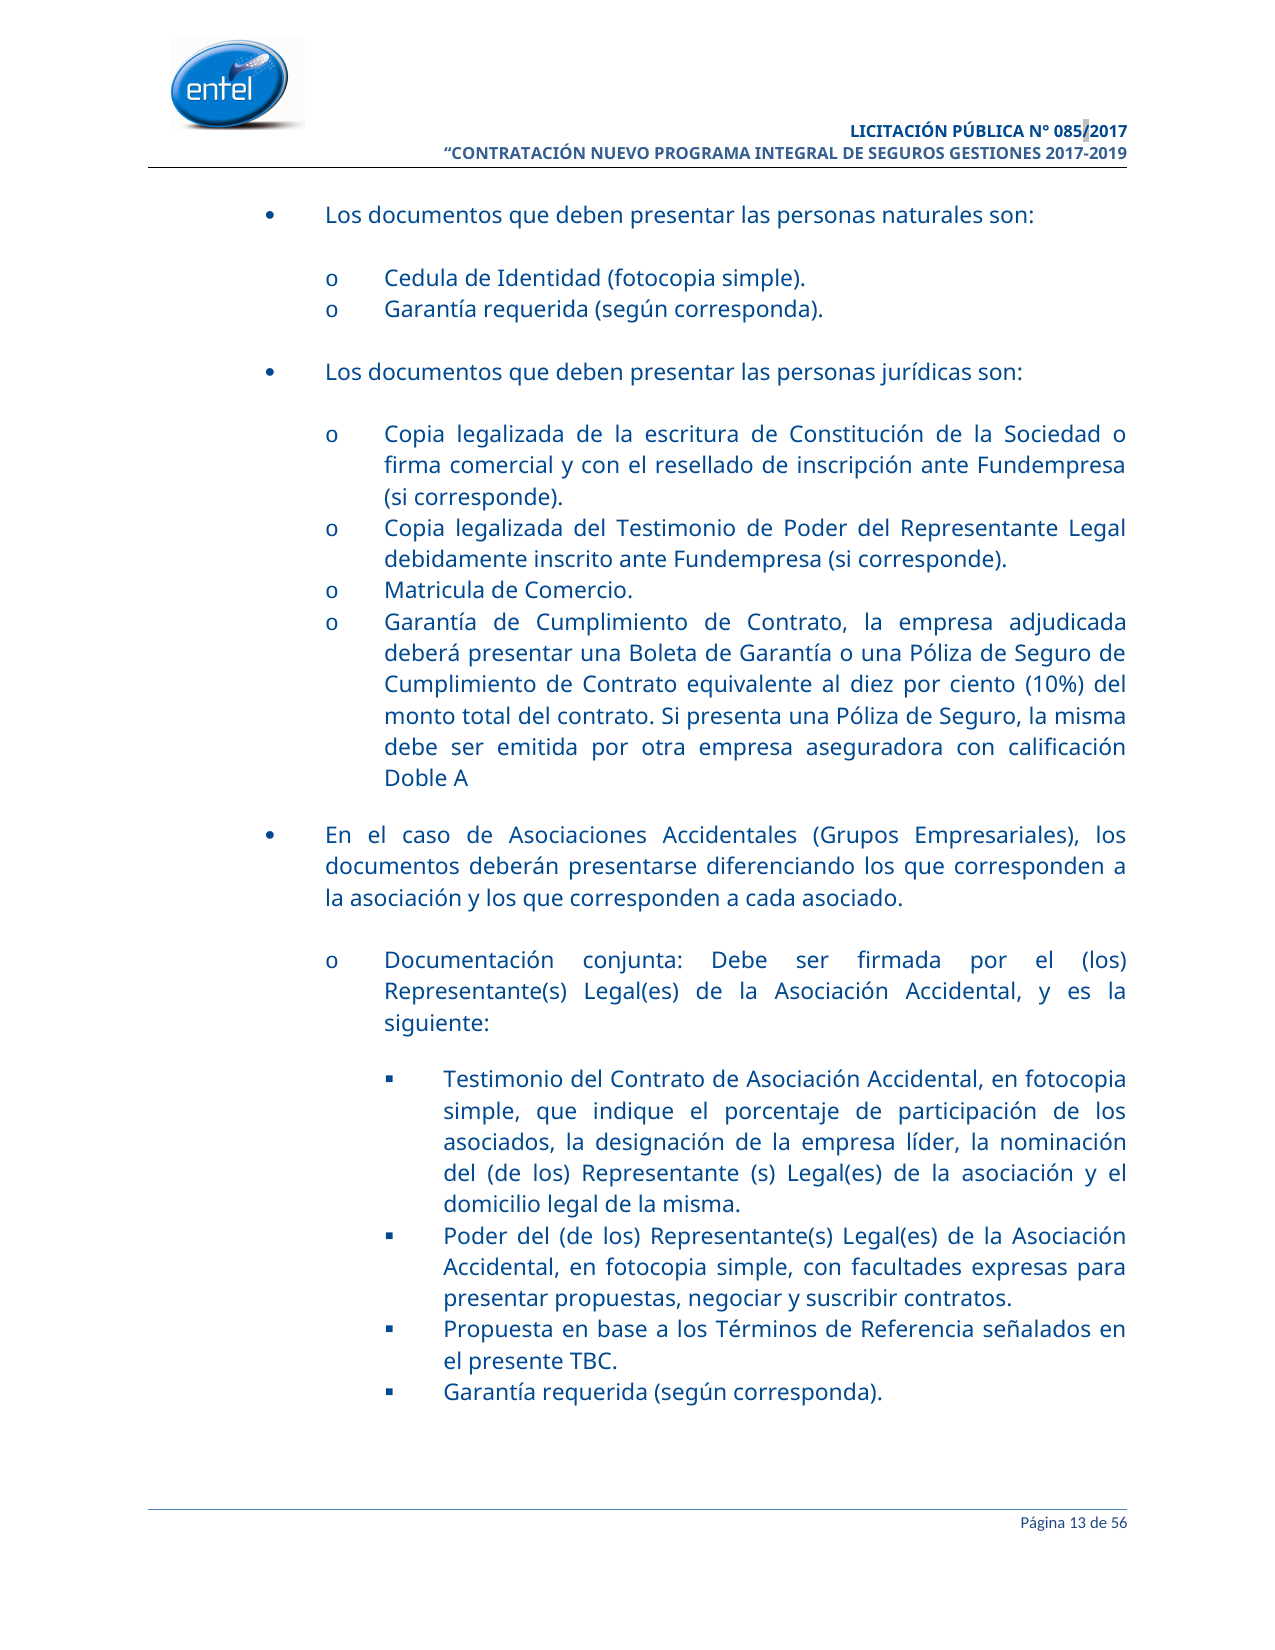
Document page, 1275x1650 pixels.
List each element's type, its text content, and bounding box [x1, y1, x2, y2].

list Propuesta en base a los Términos de Referencia señalados en el presente TBC. [384, 1313, 1127, 1376]
list Matricula de Comercio. [325, 574, 1127, 606]
list Los documentos que deben presentar las personas naturales son: [266, 199, 1127, 230]
list Copia legalizada del Testimonio de Poder del Representante Legal debidamente inscrito ante Fundempresa (si corresponde). [325, 512, 1127, 574]
list Garantía requerida (según corresponda). [325, 293, 1127, 324]
list Cedula de Identidad (fotocopia simple). [325, 262, 1127, 293]
list Garantía de Cumplimiento de Contrato, la empresa adjudicada deberá presentar una Boleta de Garantía o una Póliza de Seguro de Cumplimiento de Contrato equivalente al diez por ciento (10%) del monto total del contrato. Si presenta una Póliza de Seguro, la misma debe ser emitida por otra empresa aseguradora con calificación Doble A [325, 606, 1127, 793]
picture [170, 38, 305, 130]
list Copia legalizada de la escritura de Constitución de la Sociedad o firma comercial y con el resellado de inscripción ante Fundempresa (si corresponde). [325, 418, 1127, 512]
list Poder del (de los) Representante(s) Legal(es) de la Asociación Accidental, en fotocopia simple, con facultades expresas para presentar propuestas, negociar y suscribir contratos. [384, 1219, 1127, 1313]
list Los documentos que deben presentar las personas jurídicas son: [266, 356, 1127, 387]
list En el caso de Asociaciones Accidentales (Grupos Empresariales), los documentos deberán presentarse diferenciando los que corresponden a la asociación y los que corresponden a cada asociado. [266, 819, 1127, 913]
list Testimonio del Contrato de Asociación Accidental, en fotocopia simple, que indique el porcentaje de participación de los asociados, la designación de la empresa líder, la nominación del (de los) Representante (s) Legal(es) de la asociación y el domicilio legal de la misma. [384, 1063, 1127, 1219]
list Documentación conjunta: Debe ser firmada por el (los) Representante(s) Legal(es) de la Asociación Accidental, y es la siguiente: [325, 944, 1127, 1038]
list Garantía requerida (según corresponda). [384, 1376, 1127, 1407]
